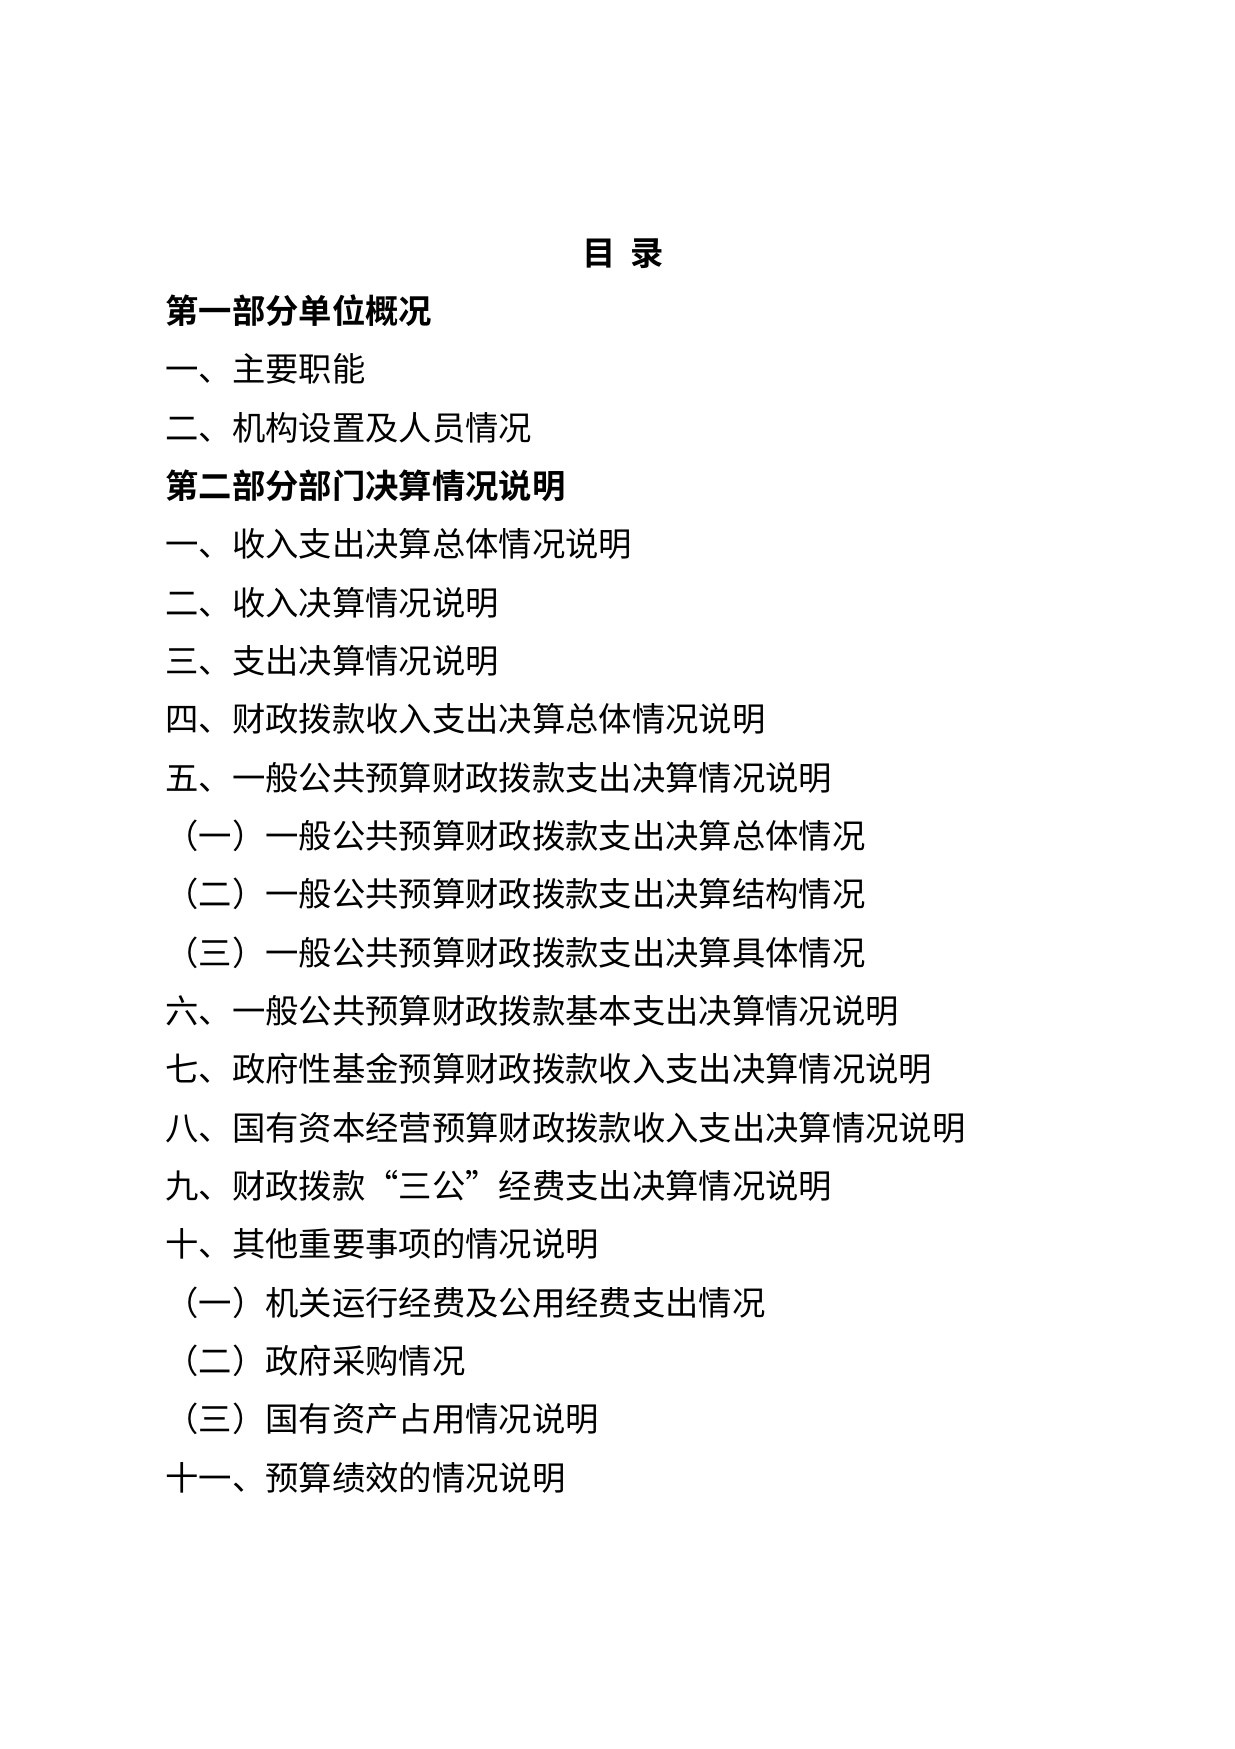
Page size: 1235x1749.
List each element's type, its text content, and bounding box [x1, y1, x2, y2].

text （三）国有资产占用情况说明 [165, 1385, 1081, 1443]
text 第一部分单位概况 [165, 277, 1081, 335]
text 八、国有资本经营预算财政拨款收入支出决算情况说明 [165, 1093, 1081, 1152]
text 二、收入决算情况说明 [165, 568, 1081, 627]
text （一）机关运行经费及公用经费支出情况 [165, 1268, 1081, 1327]
text 第二部分部门决算情况说明 [165, 452, 1081, 510]
text 十、其他重要事项的情况说明 [165, 1210, 1081, 1268]
text （三）一般公共预算财政拨款支出决算具体情况 [165, 918, 1081, 977]
text 二、机构设置及人员情况 [165, 393, 1081, 452]
text 三、支出决算情况说明 [165, 627, 1081, 685]
text （一）一般公共预算财政拨款支出决算总体情况 [165, 802, 1081, 860]
text 五、一般公共预算财政拨款支出决算情况说明 [165, 743, 1081, 802]
text 七、政府性基金预算财政拨款收入支出决算情况说明 [165, 1035, 1081, 1093]
text 目 录 [165, 218, 1081, 277]
text 十一、预算绩效的情况说明 [165, 1443, 1081, 1502]
text 一、主要职能 [165, 335, 1081, 393]
text 九、财政拨款“三公”经费支出决算情况说明 [165, 1152, 1081, 1210]
text 四、财政拨款收入支出决算总体情况说明 [165, 685, 1081, 743]
text （二）政府采购情况 [165, 1327, 1081, 1385]
text 一、收入支出决算总体情况说明 [165, 510, 1081, 568]
text 六、一般公共预算财政拨款基本支出决算情况说明 [165, 977, 1081, 1035]
text （二）一般公共预算财政拨款支出决算结构情况 [165, 860, 1081, 918]
